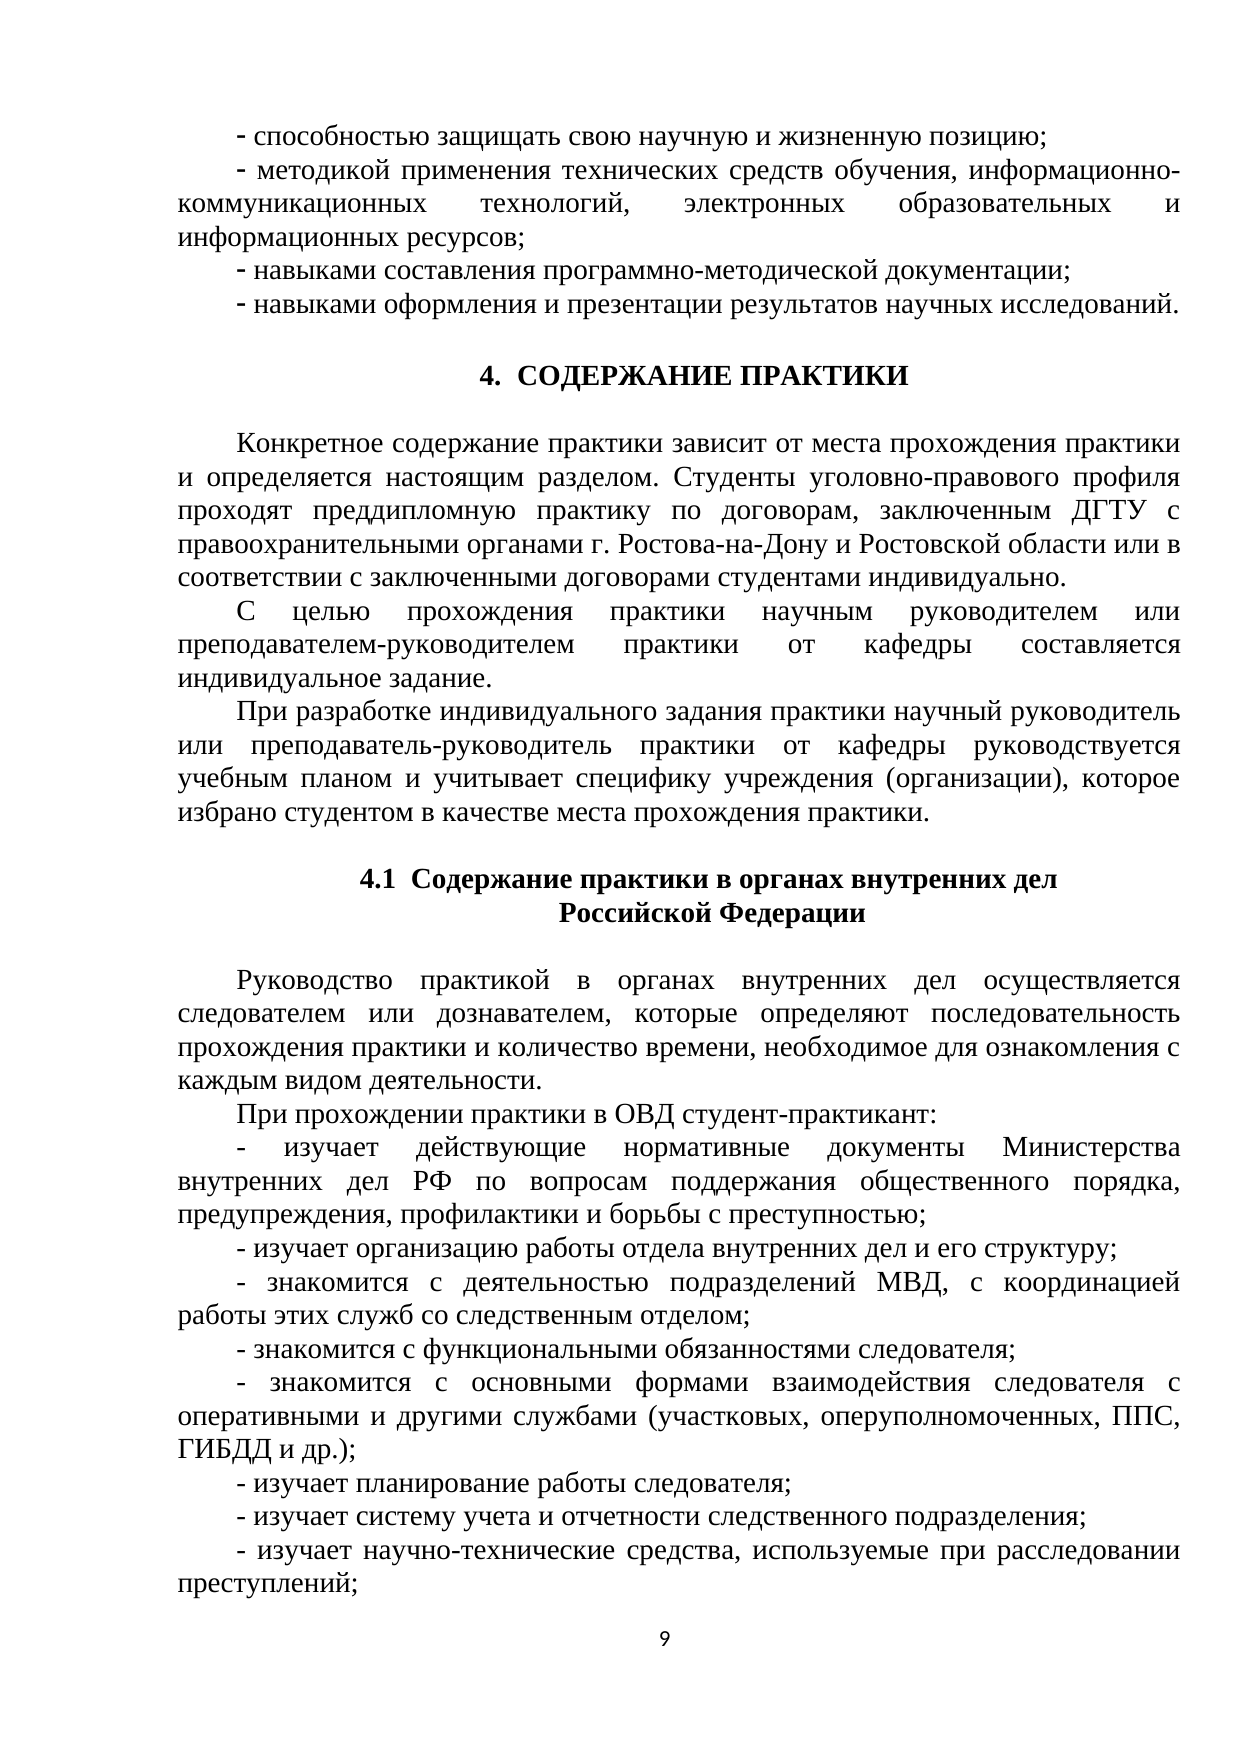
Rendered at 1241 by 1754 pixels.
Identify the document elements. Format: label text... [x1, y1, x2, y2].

text навыками составления программно-методической документации; [177, 252, 1181, 286]
text методикой применения технических средств обучения, информационно-коммуникационных технологий, электронных образовательных и информационных ресурсов; [177, 152, 1181, 252]
text - знакомится с деятельностью подразделений МВД, с координацией работы этих служб со следственным отделом; [177, 1264, 1181, 1331]
text - изучает планирование работы следователя; [177, 1465, 1181, 1498]
text - изучает организацию работы отдела внутренних дел и его структуру; [177, 1230, 1181, 1264]
text При прохождении практики в ОВД студент-практикант: [177, 1096, 1181, 1129]
text способностью защищать свою научную и жизненную позицию; [177, 118, 1181, 152]
list СОДЕРЖАНИЕ ПРАКТИКИ [177, 358, 1152, 392]
text 4.1 Содержание практики в органах внутренних дел [177, 861, 1181, 895]
text - знакомится с функциональными обязанностями следователя; [177, 1331, 1181, 1364]
text - изучает действующие нормативные документы Министерства внутренних дел РФ по вопросам поддержания общественного порядка, предупреждения, профилактики и борьбы с преступностью; [177, 1129, 1181, 1230]
text навыками оформления и презентации результатов научных исследований. [177, 286, 1181, 320]
text Российской Федерации [177, 895, 1181, 928]
text - изучает научно-технические средства, используемые при расследовании преступлений; [177, 1532, 1181, 1599]
text Конкретное содержание практики зависит от места прохождения практики и определяется настоящим разделом. Студенты уголовно-правового профиля проходят преддипломную практику по договорам, заключенным ДГТУ с правоохранительными органами г. Ростова-на-Дону и Ростовской области или в соответствии с заключенными договорами студентами индивидуально. [177, 425, 1181, 593]
text Руководство практикой в органах внутренних дел осуществляется следователем или дознавателем, которые определяют последовательность прохождения практики и количество времени, необходимое для ознакомления с каждым видом деятельности. [177, 962, 1181, 1096]
text - знакомится с основными формами взаимодействия следователя с оперативными и другими службами (участковых, оперуполномоченных, ППС, ГИБДД и др.); [177, 1364, 1181, 1465]
text При разработке индивидуального задания практики научный руководитель или преподаватель-руководитель практики от кафедры руководствуется учебным планом и учитывает специфику учреждения (организации), которое избрано студентом в качестве места прохождения практики. [177, 693, 1181, 828]
text - изучает систему учета и отчетности следственного подразделения; [177, 1498, 1181, 1532]
text С целью прохождения практики научным руководителем или преподавателем-руководителем практики от кафедры составляется индивидуальное задание. [177, 593, 1181, 693]
